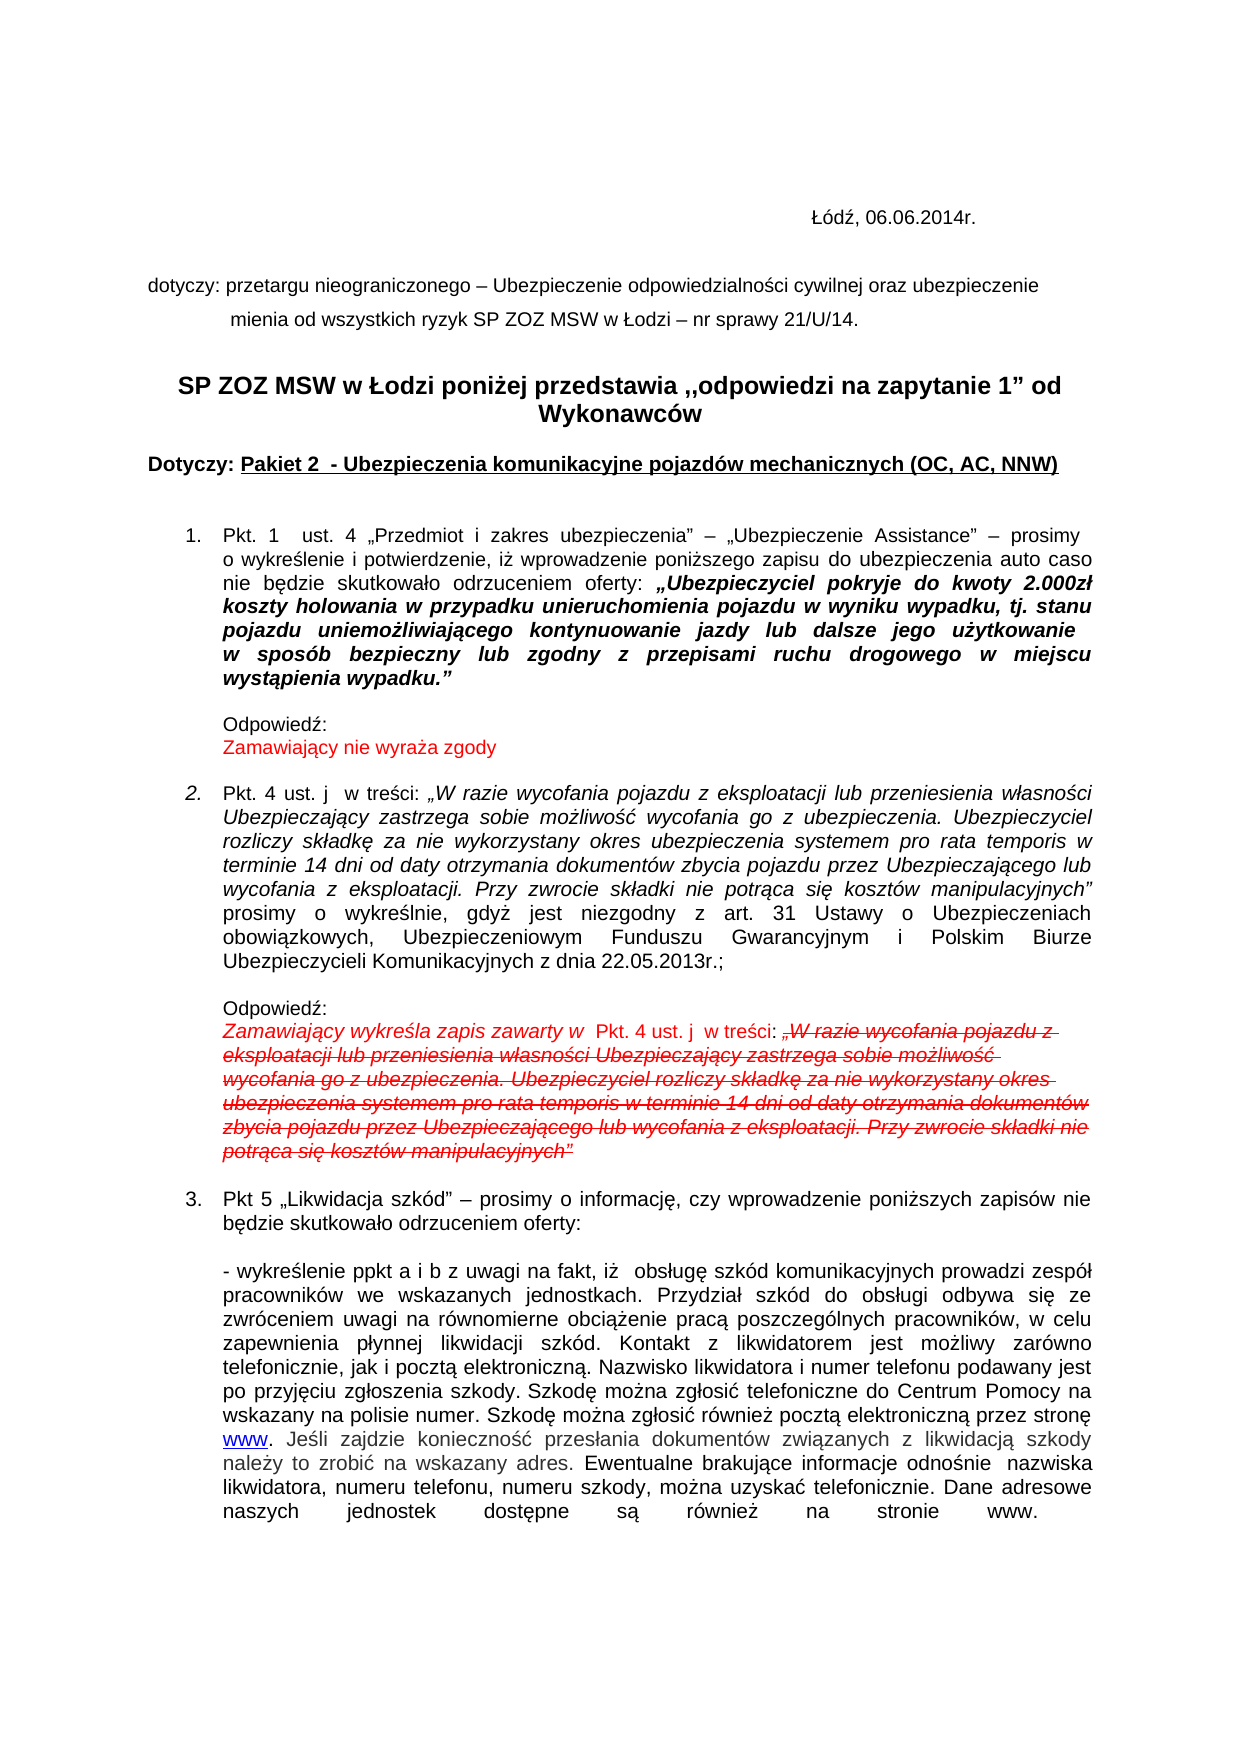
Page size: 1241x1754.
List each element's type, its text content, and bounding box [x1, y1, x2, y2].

text dotyczy: przetargu nieograniczonego – Ubezpieczenie odpowiedzialności cywilnej oraz ubezpieczenie [148, 274, 1093, 296]
list Odpowiedź: [223, 997, 1093, 1019]
list - wykreślenie ppkt a i b z uwagi na fakt, iż obsługę szkód komunikacyjnych prowadzi zespół pracowników we wskazanych jednostkach. Przydział szkód do obsługi odbywa się ze zwróceniem uwagi na równomierne obciążenie pracą poszczególnych pracowników, w celu zapewnienia płynnej likwidacji szkód. Kontakt z likwidatorem jest możliwy zarówno telefonicznie, jak i pocztą elektroniczną. Nazwisko likwidatora i numer telefonu podawany jest po przyjęciu zgłoszenia szkody. Szkodę można zgłosić telefoniczne do Centrum Pomocy na wskazany na polisie numer. Szkodę można zgłosić również pocztą elektroniczną przez stronę www. Jeśli zajdzie konieczność przesłania dokumentów związanych z likwidacją szkody należy to zrobić na wskazany adres. Ewentualne brakujące informacje odnośnie nazwiska likwidatora, numeru telefonu, numeru szkody, można uzyskać telefonicznie. Dane adresowe naszych jednostek dostępne są również na stronie www. [223, 1259, 1093, 1551]
list Pkt 5 „Likwidacja szkód” – prosimy o informację, czy wprowadzenie poniższych zapisów nie będzie skutkowało odrzuceniem oferty: [185, 1187, 1093, 1235]
text Łódź, 06.06.2014r. [738, 206, 1093, 228]
title SP ZOZ MSW w Łodzi poniżej przedstawia ,,odpowiedzi na zapytanie 1” od Wykonawców [148, 371, 1093, 428]
list Pkt. 1 ust. 4 „Przedmiot i zakres ubezpieczenia” – „Ubezpieczenie Assistance” – prosimy o wykreślenie i potwierdzenie, iż wprowadzenie poniższego zapisu do ubezpieczenia auto caso nie będzie skutkowało odrzuceniem oferty: „Ubezpieczyciel pokryje do kwoty 2.000zł koszty holowania w przypadku unieruchomienia pojazdu w wyniku wypadku, tj. stanu pojazdu uniemożliwiającego kontynuowanie jazdy lub dalsze jego użytkowanie w sposób bezpieczny lub zgodny z przepisami ruchu drogowego w miejscu wystąpienia wypadku.” [185, 524, 1093, 690]
text Dotyczy: Pakiet 2 - Ubezpieczenia komunikacyjne pojazdów mechanicznych (OC, AC, NNW) [148, 452, 1093, 476]
list Pkt. 4 ust. j w treści: „W razie wycofania pojazdu z eksploatacji lub przeniesienia własności Ubezpieczający zastrzega sobie możliwość wycofania go z ubezpieczenia. Ubezpieczyciel rozliczy składkę za nie wykorzystany okres ubezpieczenia systemem pro rata temporis w terminie 14 dni od daty otrzymania dokumentów zbycia pojazdu przez Ubezpieczającego lub wycofania z eksploatacji. Przy zwrocie składki nie potrąca się kosztów manipulacyjnych” prosimy o wykreślnie, gdyż jest niezgodny z art. 31 Ustawy o Ubezpieczeniach obowiązkowych, Ubezpieczeniowym Funduszu Gwarancyjnym i Polskim Biurze Ubezpieczycieli Komunikacyjnych z dnia 22.05.2013r.; [185, 781, 1093, 973]
text mienia od wszystkich ryzyk SP ZOZ MSW w Łodzi – nr sprawy 21/U/14. [148, 308, 1093, 331]
list Zamawiający nie wyraża zgody [223, 736, 1093, 758]
list Zamawiający wykreśla zapis zawarty w Pkt. 4 ust. j w treści: „W razie wycofania pojazdu z eksploatacji lub przeniesienia własności Ubezpieczający zastrzega sobie możliwość wycofania go z ubezpieczenia. Ubezpieczyciel rozliczy składkę za nie wykorzystany okres ubezpieczenia systemem pro rata temporis w terminie 14 dni od daty otrzymania dokumentów zbycia pojazdu przez Ubezpieczającego lub wycofania z eksploatacji. Przy zwrocie składki nie potrąca się kosztów manipulacyjnych” [223, 1019, 1093, 1163]
list Odpowiedź: [223, 713, 1093, 736]
